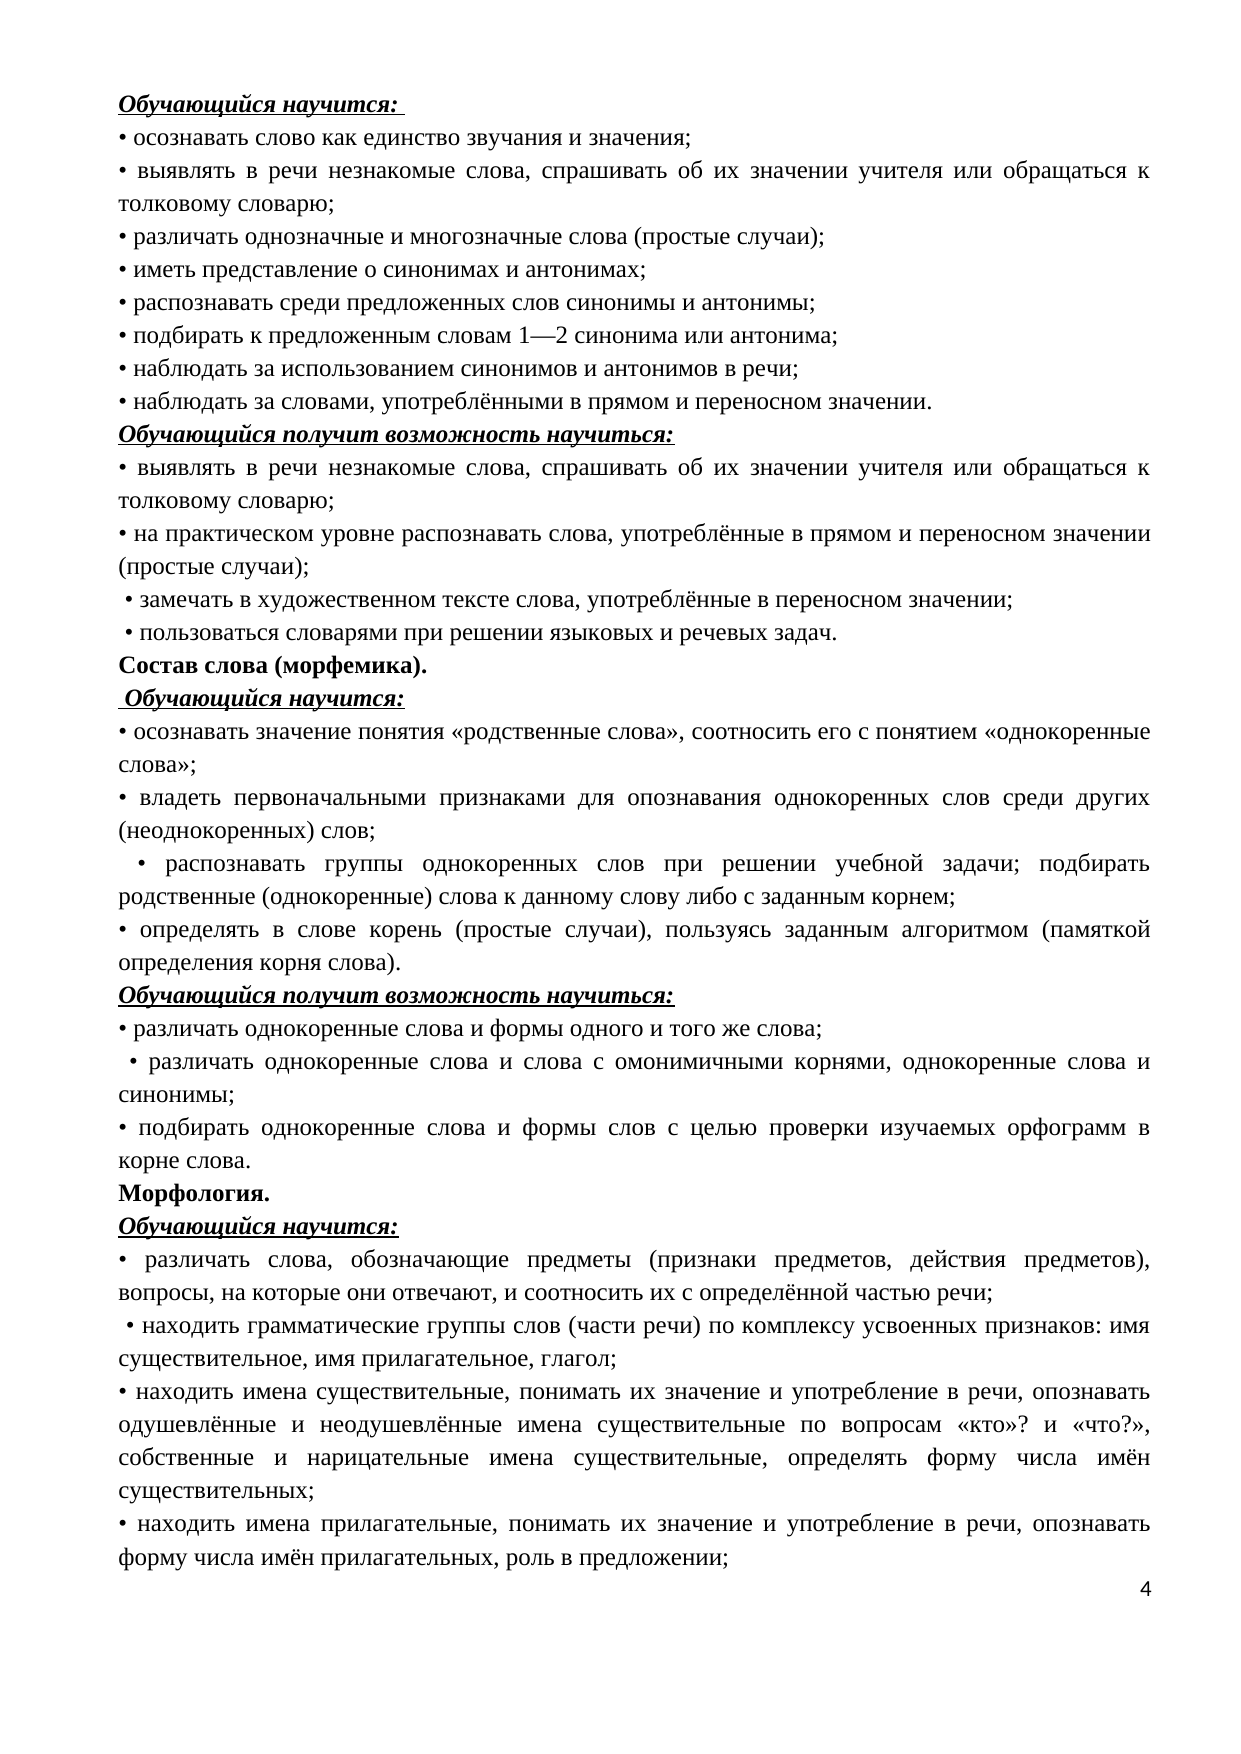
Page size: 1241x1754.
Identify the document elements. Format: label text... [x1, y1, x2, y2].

text Обучающийся получит возможность научиться: [118, 419, 1152, 448]
text • наблюдать за словами, употреблёнными в прямом и переносном значении. [118, 386, 1152, 414]
text • выявлять в речи незнакомые слова, спрашивать об их значении учителя или обращаться к толковому словарю; [118, 155, 1152, 216]
text Состав слова (морфемика). [118, 650, 1152, 679]
text • распознавать группы однокоренных слов при решении учебной задачи; подбирать родственные (однокоренные) слова к данному слову либо с заданным корнем; [118, 848, 1152, 910]
text • различать однокоренные слова и формы одного и того же слова; [118, 1013, 1152, 1042]
text • находить имена существительные, понимать их значение и употребление в речи, опознавать одушевлённые и неодушевлённые имена существительные по вопросам «кто»? и «что?», собственные и нарицательные имена существительные, определять форму числа имён существительных; [118, 1376, 1152, 1504]
text • подбирать к предложенным словам 1—2 синонима или антонима; [118, 320, 1152, 348]
text Обучающийся научится: [118, 89, 1152, 117]
text • распознавать среди предложенных слов синонимы и антонимы; [118, 287, 1152, 316]
text • подбирать однокоренные слова и формы слов с целью проверки изучаемых орфограмм в корне слова. [118, 1112, 1152, 1174]
text • находить имена прилагательные, понимать их значение и употребление в речи, опознавать форму числа имён прилагательных, роль в предложении; [118, 1508, 1152, 1570]
text • замечать в художественном тексте слова, употреблённые в переносном значении; [118, 584, 1152, 613]
text • осознавать слово как единство звучания и значения; [118, 122, 1152, 150]
text Обучающийся получит возможность научиться: [118, 980, 1152, 1009]
text Морфология. [118, 1178, 1152, 1207]
text • иметь представление о синонимах и антонимах; [118, 254, 1152, 282]
text • находить грамматические группы слов (части речи) по комплексу усвоенных признаков: имя существительное, имя прилагательное, глагол; [118, 1310, 1152, 1372]
text Обучающийся научится: [118, 683, 1152, 712]
text • выявлять в речи незнакомые слова, спрашивать об их значении учителя или обращаться к толковому словарю; [118, 452, 1152, 514]
text • определять в слове корень (простые случаи), пользуясь заданным алгоритмом (памяткой определения корня слова). [118, 914, 1152, 976]
text • наблюдать за использованием синонимов и антонимов в речи; [118, 353, 1152, 382]
text • пользоваться словарями при решении языковых и речевых задач. [118, 617, 1152, 646]
text • осознавать значение понятия «родственные слова», соотносить его с понятием «однокоренные слова»; [118, 716, 1152, 778]
text • различать однокоренные слова и слова с омонимичными корнями, однокоренные слова и синонимы; [118, 1046, 1152, 1108]
text • различать слова, обозначающие предметы (признаки предметов, действия предметов), вопросы, на которые они отвечают, и соотносить их с определённой частью речи; [118, 1244, 1152, 1306]
text • на практическом уровне распознавать слова, употреблённые в прямом и переносном значении (простые случаи); [118, 518, 1152, 580]
text Обучающийся научится: [118, 1211, 1152, 1240]
text • различать однозначные и многозначные слова (простые случаи); [118, 221, 1152, 249]
text • владеть первоначальными признаками для опознавания однокоренных слов среди других (неоднокоренных) слов; [118, 782, 1152, 844]
